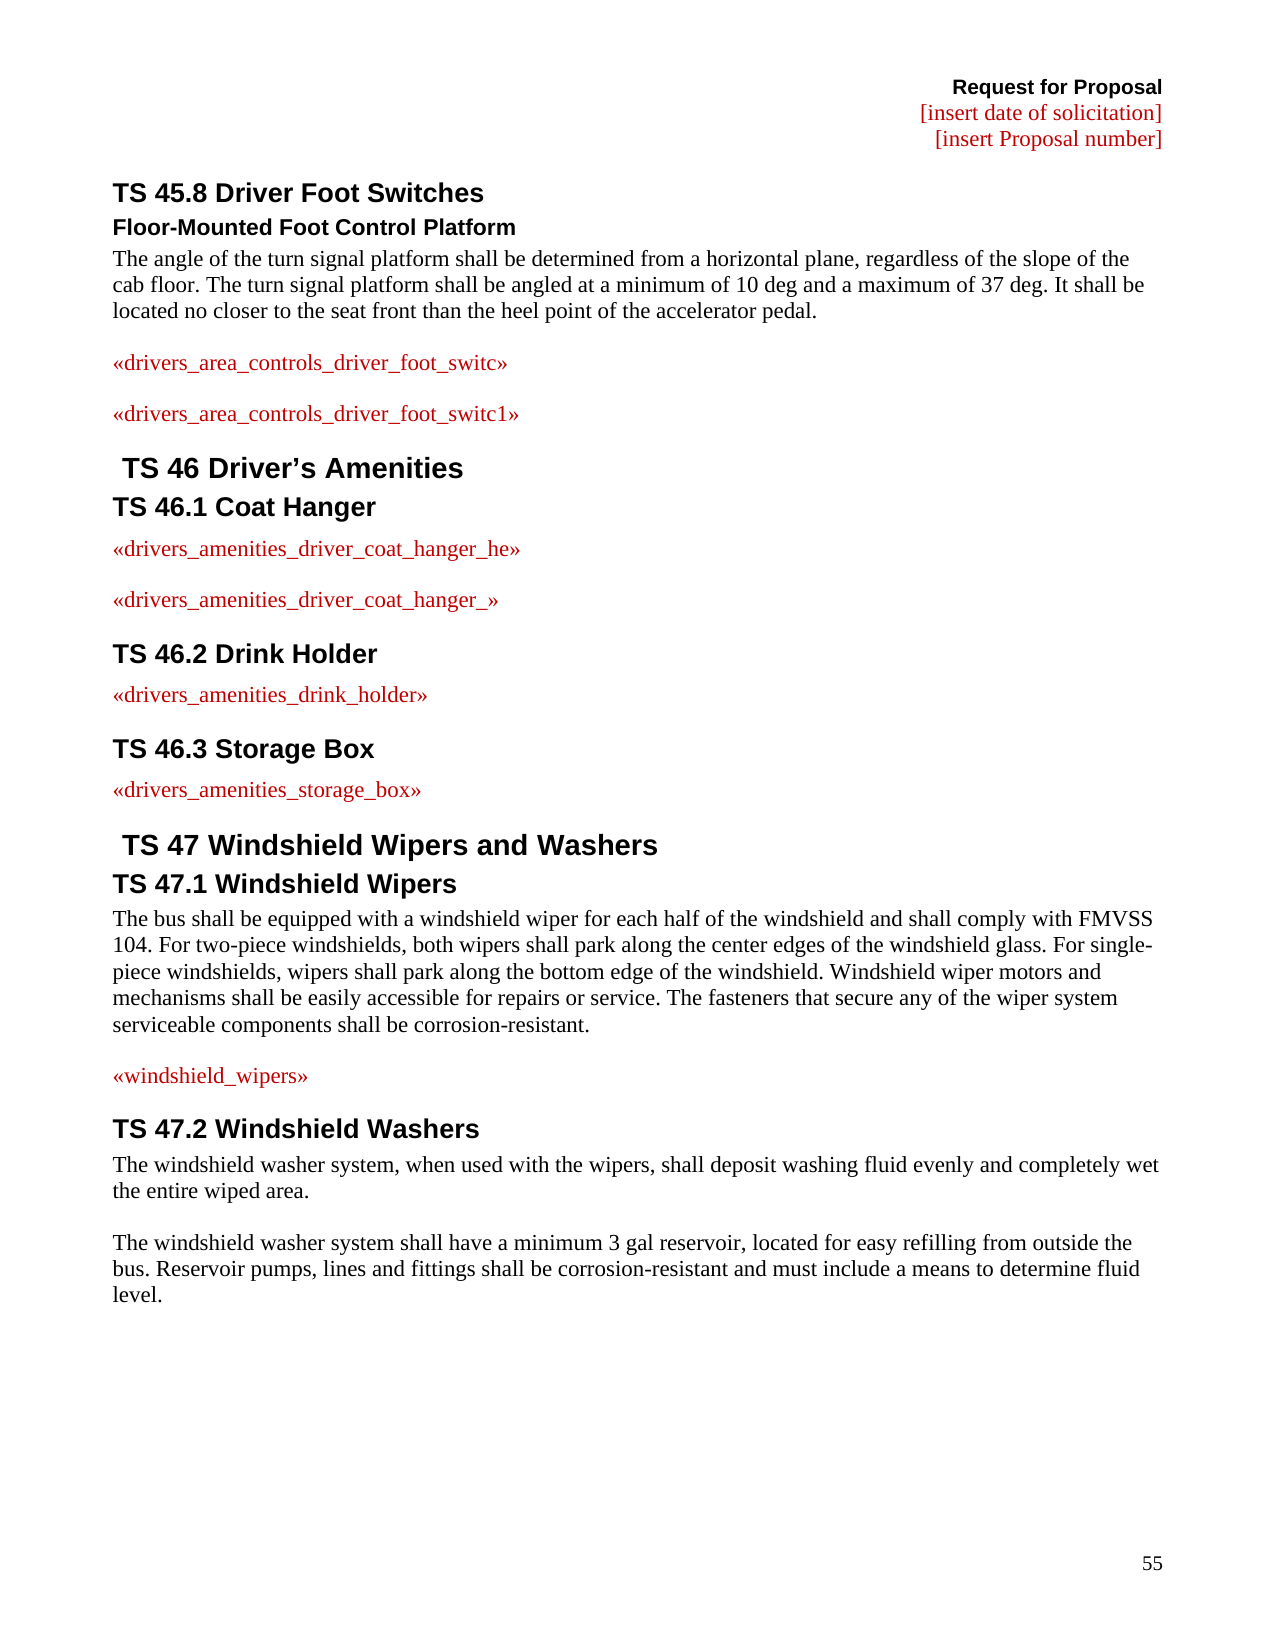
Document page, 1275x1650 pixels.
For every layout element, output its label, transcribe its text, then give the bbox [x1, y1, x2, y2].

text «drivers_area_controls_driver_foot_switc» [112, 349, 1162, 375]
text «drivers_amenities_driver_coat_hanger_» [112, 586, 1162, 613]
text The angle of the turn signal platform shall be determined from a horizontal plane, regardless of the slope of the cab floor. The turn signal platform shall be angled at a minimum of 10 deg and a maximum of 37 deg. It shall be located no closer to the seat front than the heel point of the accelerator pedal. [112, 245, 1162, 324]
text «drivers_amenities_storage_box» [112, 777, 1162, 803]
subtitle Driver Foot Switches [112, 177, 1162, 208]
subtitle Windshield Wipers [112, 868, 1162, 899]
text «drivers_amenities_driver_coat_hanger_he» [112, 535, 1162, 561]
text «drivers_amenities_drink_holder» [112, 681, 1162, 708]
subtitle Storage Box [112, 733, 1162, 764]
text The bus shall be equipped with a windshield wiper for each half of the windshield and shall comply with FMVSS 104. For two-piece windshields, both wipers shall park along the center edges of the windshield glass. For single-piece windshields, wipers shall park along the bottom edge of the windshield. Windshield wiper motors and mechanisms shall be easily accessible for repairs or service. The fasteners that secure any of the wiper system serviceable components shall be corrosion-resistant. [112, 905, 1162, 1037]
subtitle Coat Hanger [112, 491, 1162, 522]
subtitle Driver’s Amenities [122, 451, 1162, 485]
text «windshield_wipers» [112, 1062, 1162, 1088]
subtitle Drink Holder [112, 638, 1162, 669]
subtitle Windshield Washers [112, 1113, 1162, 1144]
text The windshield washer system, when used with the wipers, shall deposit washing fluid evenly and completely wet the entire wiped area. [112, 1151, 1162, 1203]
text «drivers_area_controls_driver_foot_switc1» [112, 400, 1162, 426]
text The windshield washer system shall have a minimum 3 gal reservoir, located for easy refilling from outside the bus. Reservoir pumps, lines and fittings shall be corrosion-resistant and must include a means to determine fluid level. [112, 1228, 1162, 1308]
text Floor-Mounted Foot Control Platform [112, 214, 1162, 241]
subtitle Windshield Wipers and Washers [122, 828, 1162, 861]
